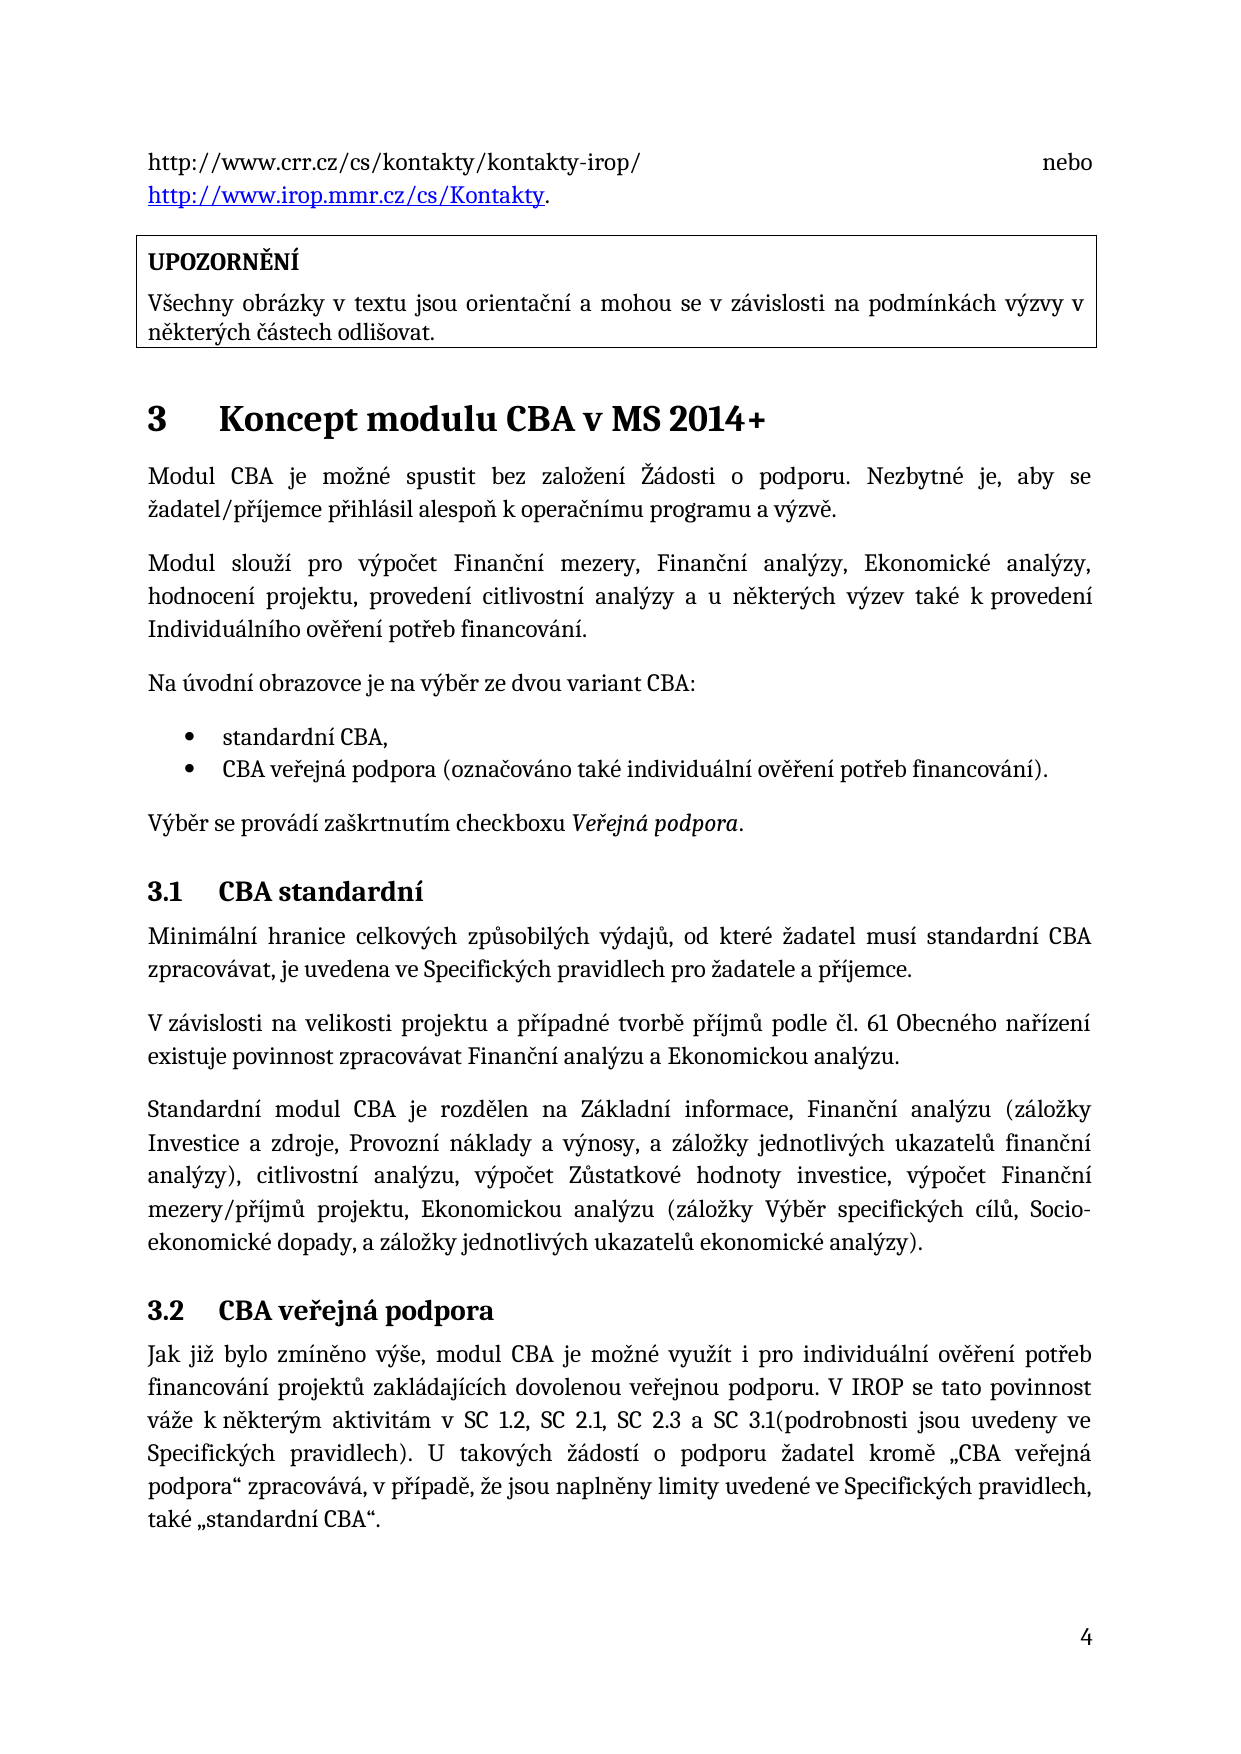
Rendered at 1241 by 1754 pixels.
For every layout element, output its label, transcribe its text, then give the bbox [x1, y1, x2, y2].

list standardní CBA, [185, 722, 1093, 751]
subtitle Koncept modulu CBA v MS 2014+ [148, 398, 1093, 441]
text Modul slouží pro výpočet Finanční mezery, Finanční analýzy, Ekonomické analýzy, hodnocení projektu, provedení citlivostní analýzy a u některých výzev také k provedení Individuálního ověření potřeb financování. [148, 549, 1093, 643]
text Na úvodní obrazovce je na výběr ze dvou variant CBA: [148, 668, 1093, 697]
text Jak již bylo zmíněno výše, modul CBA je možné využít i pro individuální ověření potřeb financování projektů zakládajících dovolenou veřejnou podporu. V IROP se tato povinnost váže k některým aktivitám v SC 1.2, SC 2.1, SC 2.3 a SC 3.1(podrobnosti jsou uvedeny ve Specifických pravidlech). U takových žádostí o podporu žadatel kromě „CBA veřejná podpora“ zpracovává, v případě, že jsou naplněny limity uvedené ve Specifických pravidlech, také „standardní CBA“. [148, 1340, 1093, 1534]
subtitle CBA standardní [148, 876, 1093, 909]
subtitle CBA veřejná podpora [148, 1294, 1093, 1327]
table_header UPOZORNĚNÍ Všechny obrázky v textu jsou orientační a mohou se v závislosti na podmínkách výzvy v některých částech odlišovat. [137, 236, 1096, 347]
text Výběr se provádí zaškrtnutím checkboxu Veřejná podpora. [148, 809, 1093, 838]
list CBA veřejná podpora (označováno také individuální ověření potřeb financování). [185, 755, 1093, 784]
text Minimální hranice celkových způsobilých výdajů, od které žadatel musí standardní CBA zpracovávat, je uvedena ve Specifických pravidlech pro žadatele a příjemce. [148, 922, 1093, 983]
text Standardní modul CBA je rozdělen na Základní informace, Finanční analýzu (záložky Investice a zdroje, Provozní náklady a výnosy, a záložky jednotlivých ukazatelů finanční analýzy), citlivostní analýzu, výpočet Zůstatkové hodnoty investice, výpočet Finanční mezery/příjmů projektu, Ekonomickou analýzu (záložky Výběr specifických cílů, Socio-ekonomické dopady, a záložky jednotlivých ukazatelů ekonomické analýzy). [148, 1095, 1093, 1256]
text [148, 148, 1093, 209]
text Modul CBA je možné spustit bez založení Žádosti o podporu. Nezbytné je, aby se žadatel/příjemce přihlásil alespoň k operačnímu programu a výzvě. [148, 462, 1093, 523]
text V závislosti na velikosti projektu a případné tvorbě příjmů podle čl. 61 Obecného nařízení existuje povinnost zpracovávat Finanční analýzu a Ekonomickou analýzu. [148, 1008, 1093, 1070]
